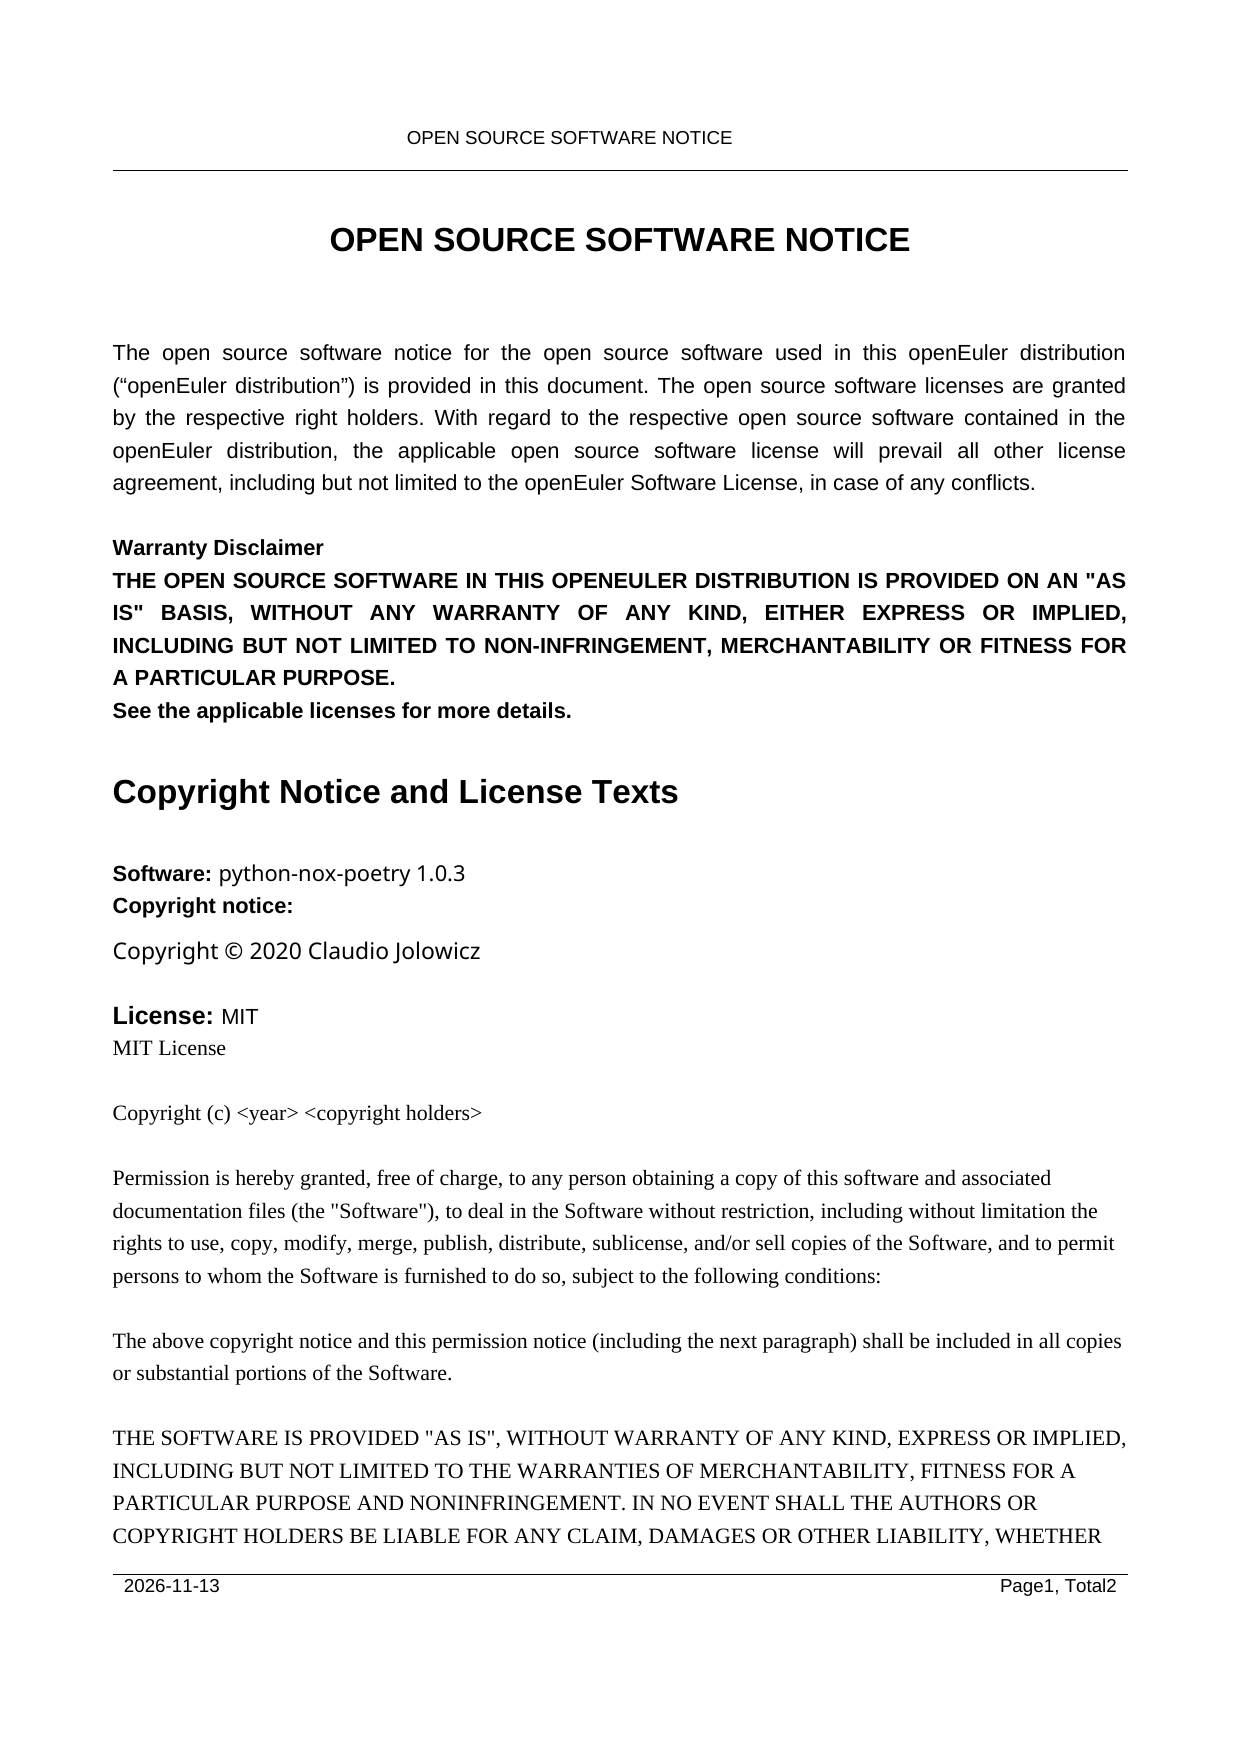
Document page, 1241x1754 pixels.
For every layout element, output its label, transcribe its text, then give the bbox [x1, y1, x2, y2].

text OPEN SOURCE SOFTWARE NOTICE [112, 206, 1128, 271]
text THE OPEN SOURCE SOFTWARE IN THIS OPENEULER DISTRIBUTION IS PROVIDED ON AN "AS IS" BASIS, WITHOUT ANY WARRANTY OF ANY KIND, EITHER EXPRESS OR IMPLIED, INCLUDING BUT NOT LIMITED TO NON-INFRINGEMENT, MERCHANTABILITY OR FITNESS FOR A PARTICULAR PURPOSE. See the applicable licenses for more details. [112, 564, 1128, 726]
text The open source software notice for the open source software used in this openEuler distribution (“openEuler distribution”) is provided in this document. The open source software licenses are granted by the respective right holders. With regard to the respective open source software contained in the openEuler distribution, the applicable open source software license will prevail all other license agreement, including but not limited to the openEuler Software License, in case of any conflicts. [112, 336, 1128, 499]
text Warranty Disclaimer [112, 531, 1128, 564]
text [112, 1031, 1128, 1551]
text Copyright Notice and License Texts [112, 759, 1128, 824]
text Copyright © 2020 Claudio Jolowicz [112, 934, 1128, 999]
text Copyright notice: [112, 889, 1128, 921]
title Software: python-nox-poetry 1.0.3 [112, 856, 1128, 889]
text License: MIT [112, 999, 1128, 1031]
